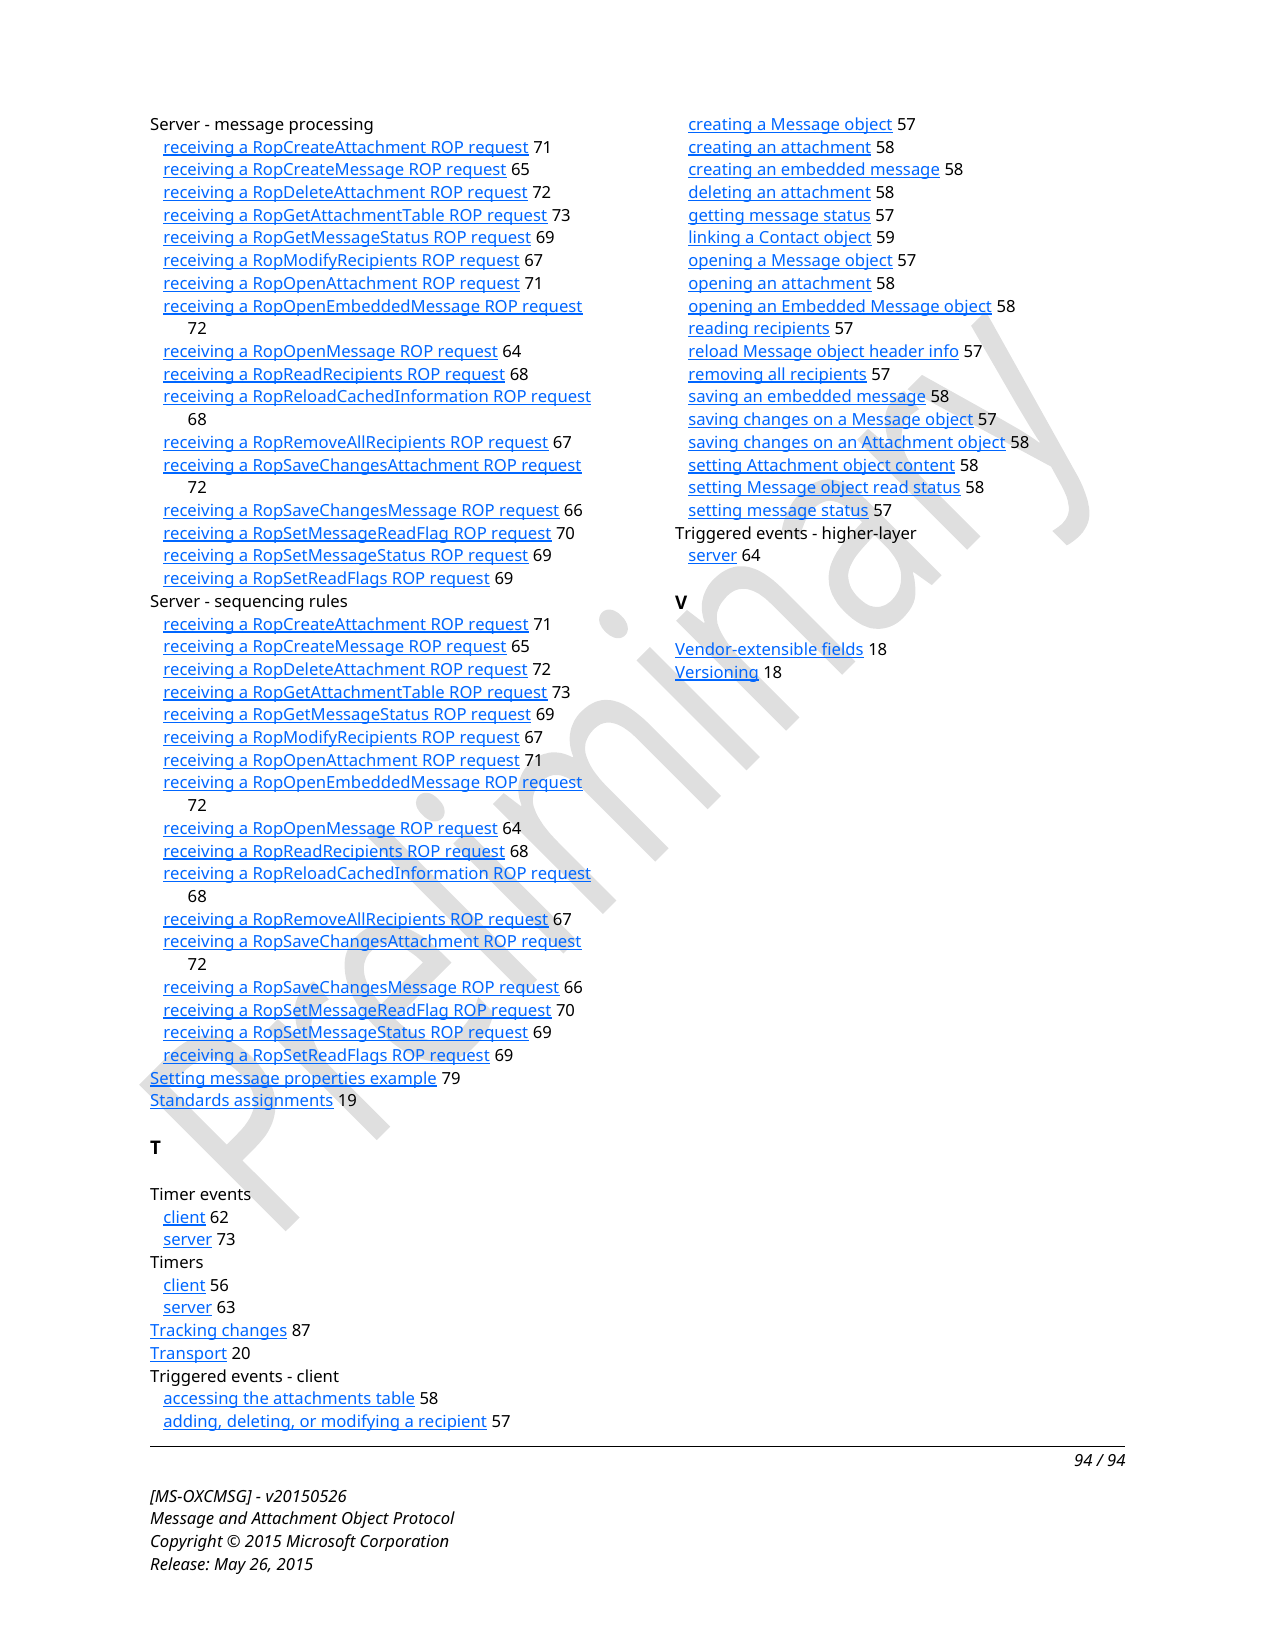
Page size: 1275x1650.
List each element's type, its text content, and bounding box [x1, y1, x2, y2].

text client 62 [150, 1205, 600, 1228]
text receiving a RopCreateAttachment ROP request 71 [150, 612, 600, 635]
text receiving a RopCreateMessage ROP request 65 [150, 158, 600, 181]
text Server - sequencing rules [150, 589, 600, 612]
text Timer events [150, 1183, 600, 1205]
text receiving a RopRemoveAllRecipients ROP request 67 [150, 907, 600, 930]
text V [675, 589, 1125, 615]
text receiving a RopCreateAttachment ROP request 71 [150, 135, 600, 158]
text receiving a RopReloadCachedInformation ROP request 68 [150, 862, 600, 907]
text receiving a RopSetMessageReadFlag ROP request 70 [150, 998, 600, 1021]
text receiving a RopReloadCachedInformation ROP request 68 [150, 385, 600, 430]
text receiving a RopCreateMessage ROP request 65 [150, 635, 600, 657]
text receiving a RopOpenAttachment ROP request 71 [150, 271, 600, 294]
text Server - message processing [150, 112, 600, 135]
text T [150, 1134, 600, 1160]
text receiving a RopOpenEmbeddedMessage ROP request 72 [150, 294, 600, 339]
text receiving a RopSaveChangesMessage ROP request 66 [150, 975, 600, 998]
text Triggered events - higher-layer [675, 521, 1125, 544]
text saving changes on a Message object 57 [675, 408, 1125, 430]
text Setting message properties example 79 [150, 1066, 600, 1089]
text linking a Contact object 59 [675, 226, 1125, 249]
text receiving a RopSetMessageReadFlag ROP request 70 [150, 521, 600, 544]
text receiving a RopRemoveAllRecipients ROP request 67 [150, 430, 600, 453]
text Timers [150, 1251, 600, 1273]
text receiving a RopSetMessageStatus ROP request 69 [150, 544, 600, 567]
text getting message status 57 [675, 203, 1125, 226]
text receiving a RopGetMessageStatus ROP request 69 [150, 226, 600, 249]
text receiving a RopSetReadFlags ROP request 69 [150, 1043, 600, 1066]
text Transport 20 [150, 1342, 600, 1364]
text opening an Embedded Message object 58 [675, 294, 1125, 317]
text creating an attachment 58 [675, 135, 1125, 158]
text Versioning 18 [675, 660, 1125, 683]
text opening a Message object 57 [675, 249, 1125, 271]
text receiving a RopSaveChangesMessage ROP request 66 [150, 498, 600, 521]
text receiving a RopSaveChangesAttachment ROP request 72 [150, 930, 600, 975]
text Tracking changes 87 [150, 1319, 600, 1342]
text receiving a RopSaveChangesAttachment ROP request 72 [150, 453, 600, 498]
text Standards assignments 19 [150, 1089, 600, 1112]
text receiving a RopReadRecipients ROP request 68 [150, 362, 600, 385]
text creating a Message object 57 [675, 112, 1125, 135]
text receiving a RopReadRecipients ROP request 68 [150, 839, 600, 862]
text creating an embedded message 58 [675, 158, 1125, 181]
text receiving a RopModifyRecipients ROP request 67 [150, 726, 600, 748]
text server 73 [150, 1228, 600, 1251]
text saving changes on an Attachment object 58 [675, 430, 1125, 453]
text receiving a RopGetAttachmentTable ROP request 73 [150, 680, 600, 703]
text receiving a RopGetAttachmentTable ROP request 73 [150, 203, 600, 226]
text setting message status 57 [675, 498, 1125, 521]
text removing all recipients 57 [675, 362, 1125, 385]
text receiving a RopSetMessageStatus ROP request 69 [150, 1021, 600, 1043]
text client 56 [150, 1273, 600, 1296]
text adding, deleting, or modifying a recipient 57 [150, 1410, 600, 1432]
text setting Message object read status 58 [675, 476, 1125, 498]
text accessing the attachments table 58 [150, 1387, 600, 1410]
text server 64 [675, 544, 1125, 567]
text deleting an attachment 58 [675, 181, 1125, 203]
text receiving a RopModifyRecipients ROP request 67 [150, 249, 600, 271]
text server 63 [150, 1296, 600, 1319]
text receiving a RopSetReadFlags ROP request 69 [150, 567, 600, 589]
text saving an embedded message 58 [675, 385, 1125, 408]
text receiving a RopDeleteAttachment ROP request 72 [150, 657, 600, 680]
text reading recipients 57 [675, 317, 1125, 339]
text opening an attachment 58 [675, 271, 1125, 294]
text receiving a RopGetMessageStatus ROP request 69 [150, 703, 600, 726]
text receiving a RopOpenMessage ROP request 64 [150, 339, 600, 362]
text receiving a RopOpenMessage ROP request 64 [150, 816, 600, 839]
text reload Message object header info 57 [675, 339, 1125, 362]
text receiving a RopOpenAttachment ROP request 71 [150, 748, 600, 771]
text setting Attachment object content 58 [675, 453, 1125, 476]
text receiving a RopOpenEmbeddedMessage ROP request 72 [150, 771, 600, 816]
text Triggered events - client [150, 1364, 600, 1387]
text receiving a RopDeleteAttachment ROP request 72 [150, 181, 600, 203]
text Vendor-extensible fields 18 [675, 638, 1125, 660]
